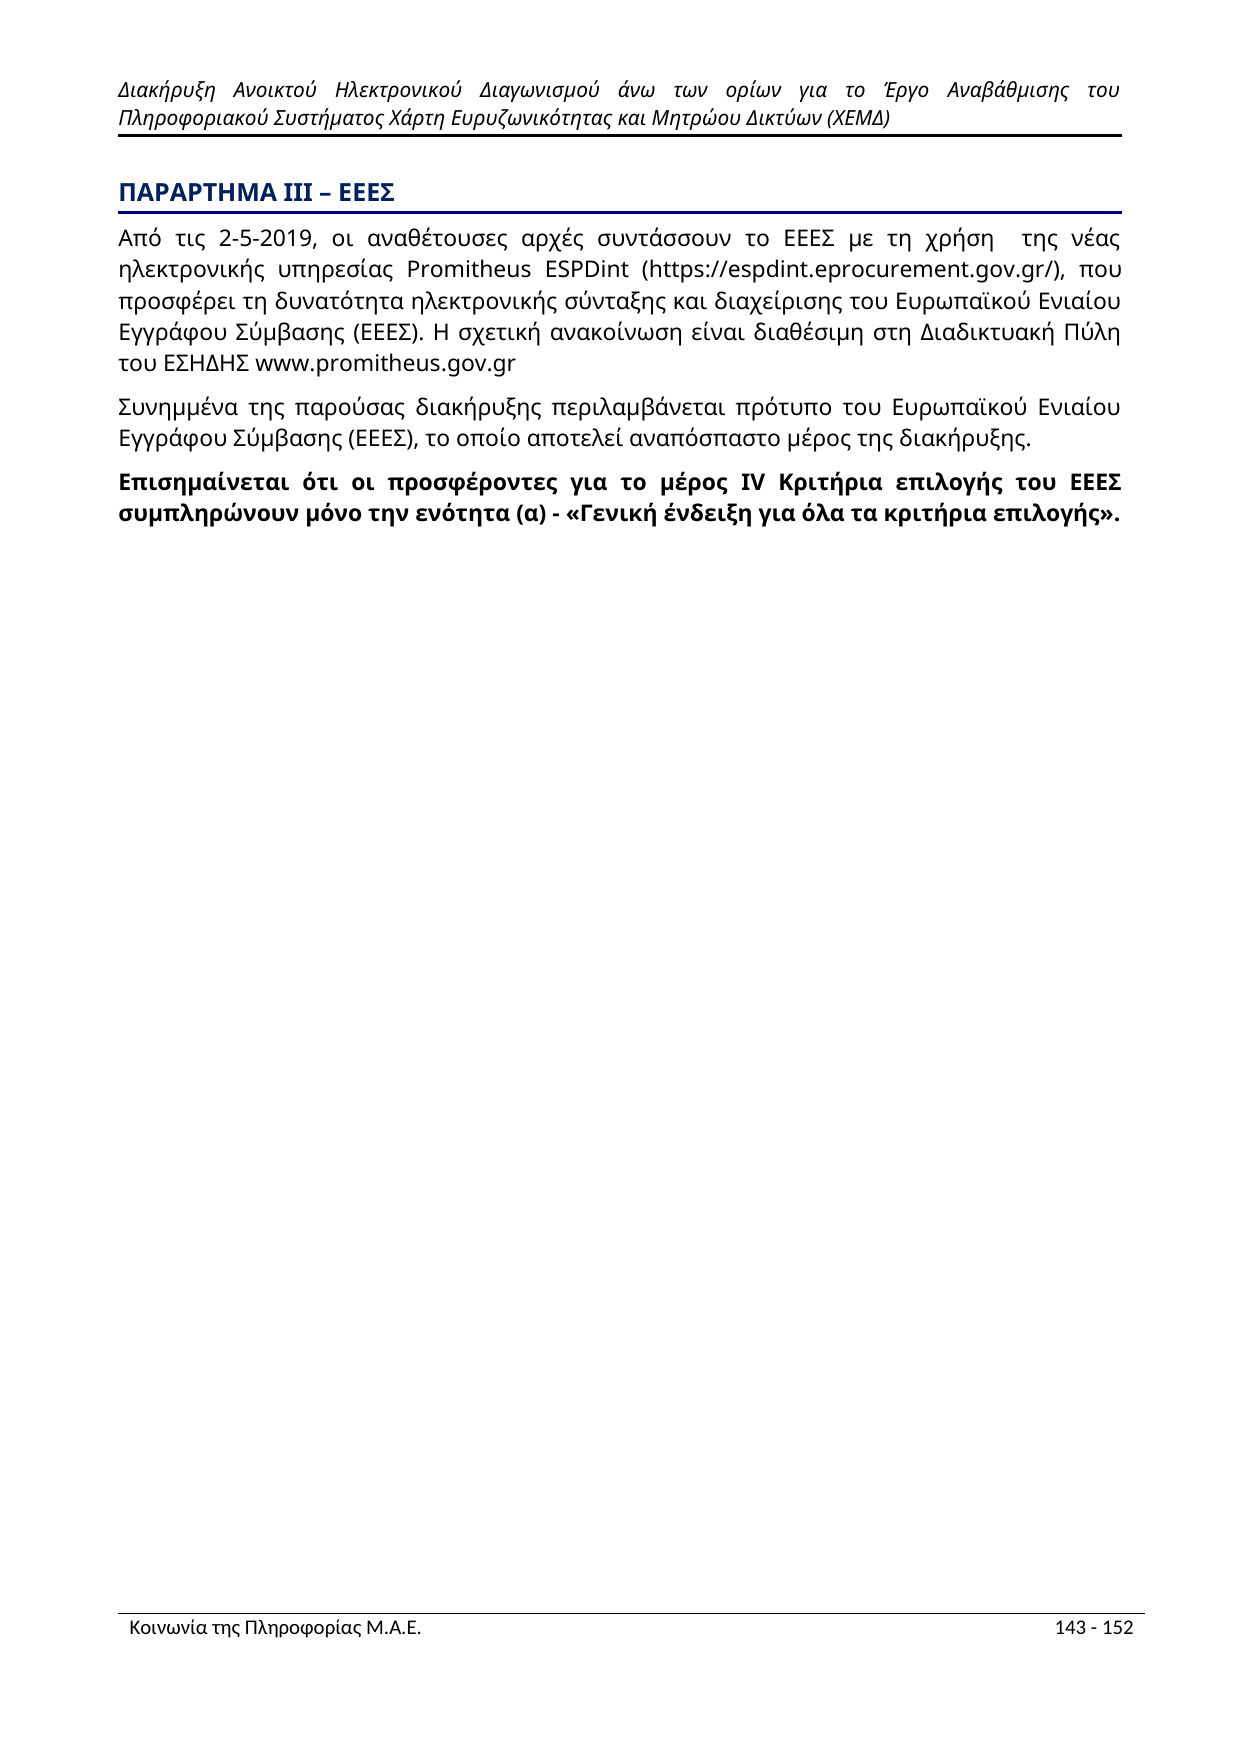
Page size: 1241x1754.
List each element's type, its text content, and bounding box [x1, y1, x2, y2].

text Επισημαίνεται ότι οι προσφέροντες για το μέρος IV Κριτήρια επιλογής του ΕΕΕΣ συμπληρώνουν μόνο την ενότητα (α) - «Γενική ένδειξη για όλα τα κριτήρια επιλογής». [118, 466, 1122, 528]
subtitle ΠΑΡΑΡΤΗΜΑ ΙΙI – ΕΕΕΣ [118, 174, 1122, 211]
text Συνημμένα της παρούσας διακήρυξης περιλαμβάνεται πρότυπο του Ευρωπαϊκού Ενιαίου Εγγράφου Σύμβασης (ΕΕΕΣ), το οποίο αποτελεί αναπόσπαστο μέρος της διακήρυξης. [118, 391, 1122, 453]
text Από τις 2-5-2019, οι αναθέτουσες αρχές συντάσσουν το ΕΕΕΣ με τη χρήση της νέας ηλεκτρονικής υπηρεσίας Promitheus ESPDint (https://espdint.eprocurement.gov.gr/), που προσφέρει τη δυνατότητα ηλεκτρονικής σύνταξης και διαχείρισης του Ευρωπαϊκού Ενιαίου Εγγράφου Σύμβασης (ΕΕΕΣ). Η σχετική ανακοίνωση είναι διαθέσιμη στη Διαδικτυακή Πύλη του ΕΣΗΔΗΣ www.promitheus.gov.gr [118, 222, 1122, 378]
